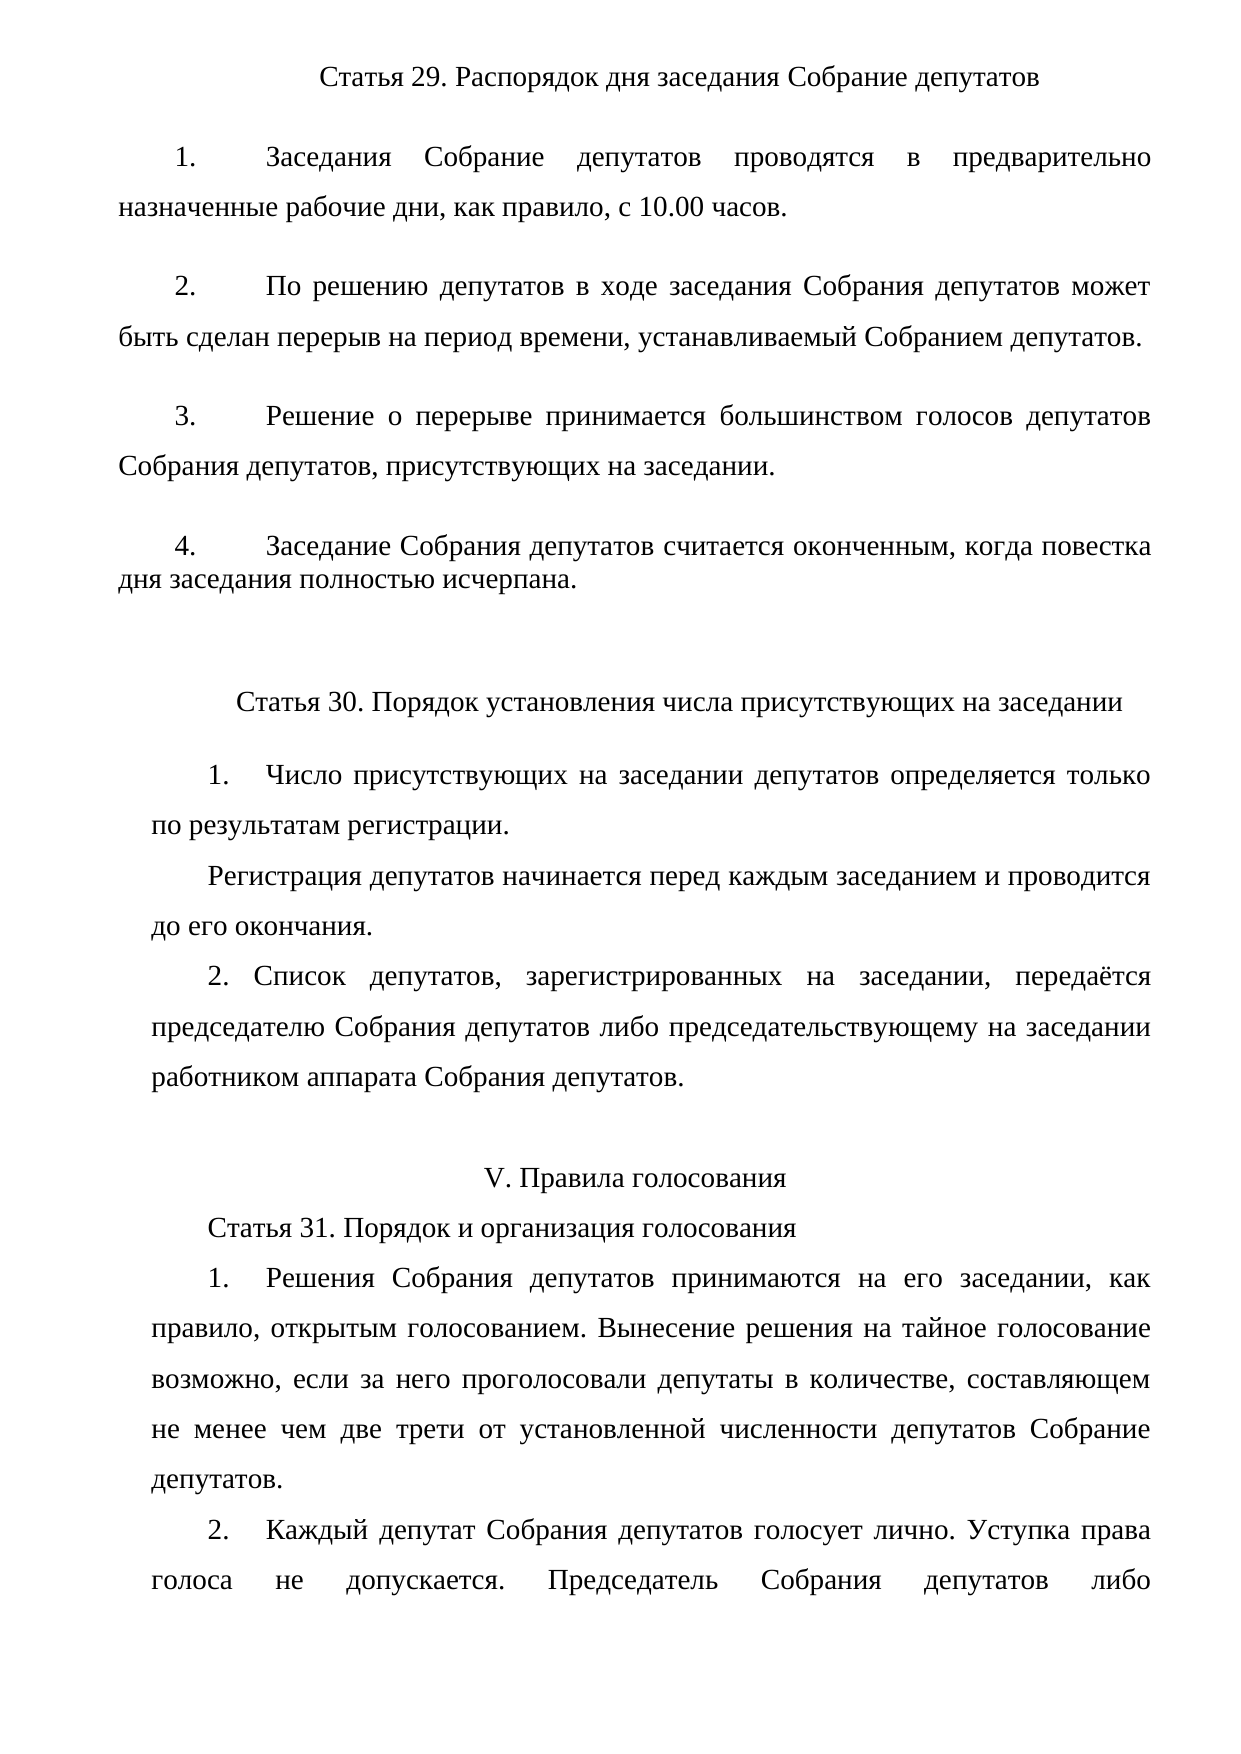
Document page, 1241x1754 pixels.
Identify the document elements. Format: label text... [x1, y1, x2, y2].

title V. Правила голосования [118, 1160, 1152, 1193]
text 2. По решению депутатов в ходе заседания Собрания депутатов может быть сделан перерыв на период времени, устанавливаемый Собранием депутатов. [118, 268, 1152, 352]
text 1. Число присутствующих на заседании депутатов определяется только по результатам регистрации. [151, 757, 1152, 841]
text 3. Решение о перерыве принимается большинством голосов депутатов Собрания депутатов, присутствующих на заседании. [118, 398, 1152, 482]
text 4. Заседание Собрания депутатов считается оконченным, когда повестка дня заседания полностью исчерпана. [118, 528, 1152, 595]
text 1. Заседания Собрание депутатов проводятся в предварительно назначенные рабочие дни, как правило, с 10.00 часов. [118, 139, 1152, 222]
title Статья 30. Порядок установления числа присутствующих на заседании [151, 684, 1152, 718]
text Регистрация депутатов начинается перед каждым заседанием и проводится до его окончания. [151, 858, 1152, 942]
title Статья 29. Распорядок дня заседания Собрание депутатов [151, 59, 1152, 93]
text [151, 1512, 1152, 1596]
text 1. Решения Собрания депутатов принимаются на его заседании, как правило, открытым голосованием. Вынесение решения на тайное голосование возможно, если за него проголосовали депутаты в количестве, составляющем не менее чем две трети от установленной численности депутатов Собрание депутатов. [151, 1260, 1152, 1495]
text 2. Список депутатов, зарегистрированных на заседании, передаётся председателю Собрания депутатов либо председательствующему на заседании работником аппарата Собрания депутатов. [151, 958, 1152, 1093]
title Статья 31. Порядок и организация голосования [151, 1210, 1152, 1243]
